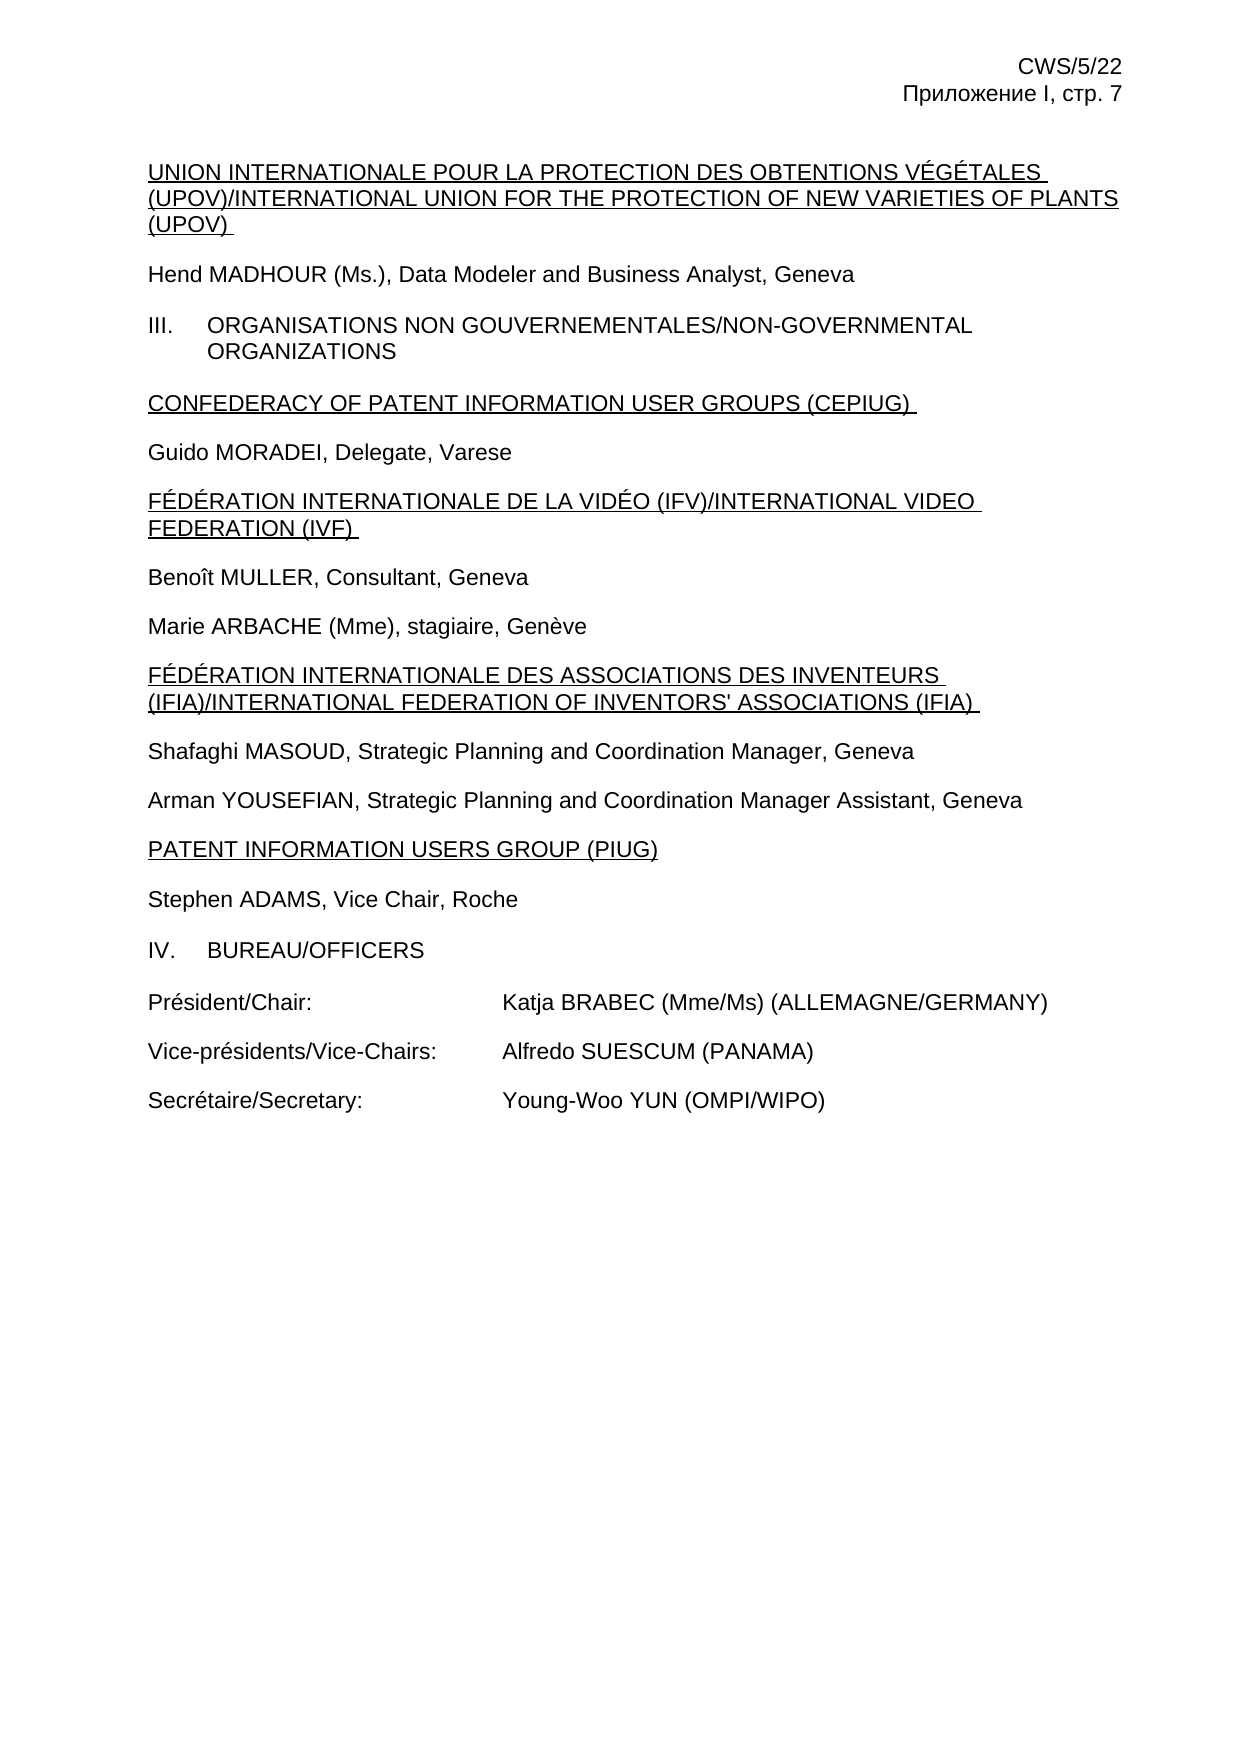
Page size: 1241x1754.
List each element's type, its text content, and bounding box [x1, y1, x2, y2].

text Vice-présidents/Vice-Chairs: Alfredo SUESCUM (PANAMA) [148, 1038, 1122, 1064]
text Guido MORADEI, Delegate, Varese [148, 439, 1122, 465]
text Secrétaire/Secretary: Young-Woo YUN (OMPI/WIPO) [148, 1087, 1122, 1113]
text FÉDÉRATION INTERNATIONALE DES ASSOCIATIONS DES INVENTEURS (IFIA)/INTERNATIONAL FEDERATION OF INVENTORS' ASSOCIATIONS (IFIA) [148, 662, 1122, 715]
text Président/Chair: Katja BRABEC (Mme/Ms) (ALLEMAGNE/GERMANY) [148, 988, 1122, 1015]
text Stephen ADAMS, Vice Chair, Roche [148, 886, 1122, 912]
subtitle IV. BUREAU/OFFICERS [148, 937, 1122, 963]
text CONFEDERACY OF PATENT INFORMATION USER GROUPS (CEPIUG) [148, 389, 1122, 416]
text Hend MADHOUR (Ms.), Data Modeler and Business Analyst, Geneva [148, 261, 1122, 287]
text Arman YOUSEFIAN, Strategic Planning and Coordination Manager Assistant, Geneva [148, 787, 1122, 813]
text Marie ARBACHE (Mme), stagiaire, Genève [148, 613, 1122, 639]
text FÉDÉRATION INTERNATIONALE DE LA VIDÉO (IFV)/INTERNATIONAL VIDEO FEDERATION (IVF) [148, 488, 1122, 541]
subtitle III. ORGANISATIONS NON GOUVERNEMENTALES/NON-GOVERNMENTAL ORGANIZATIONS [148, 312, 1122, 364]
text UNION INTERNATIONALE POUR LA PROTECTION DES OBTENTIONS VÉGÉTALES (UPOV)/INTERNATIONAL UNION FOR THE PROTECTION OF NEW VARIETIES OF PLANTS (UPOV) [148, 158, 1122, 238]
text Shafaghi MASOUD, Strategic Planning and Coordination Manager, Geneva [148, 738, 1122, 764]
text PATENT INFORMATION USERS GROUP (PIUG) [148, 836, 1122, 863]
text Benoît MULLER, Consultant, Geneva [148, 564, 1122, 590]
